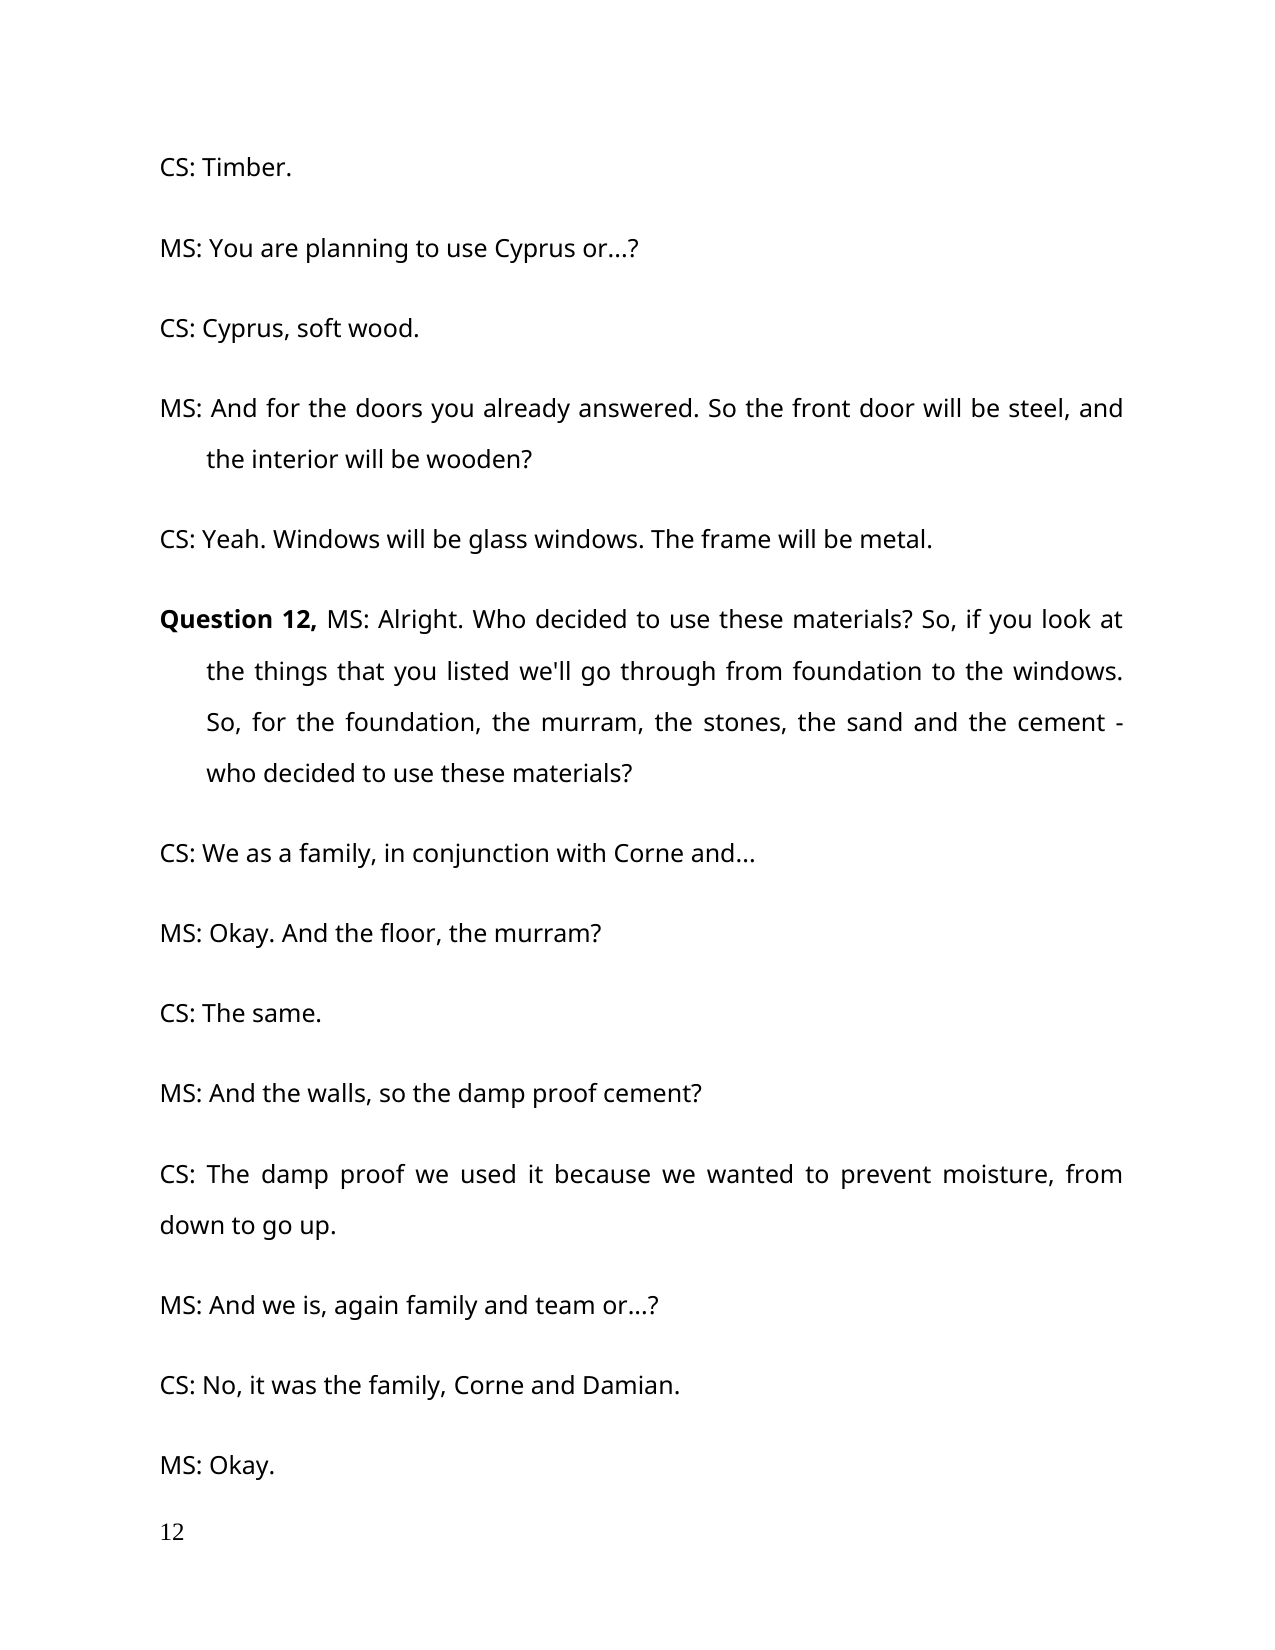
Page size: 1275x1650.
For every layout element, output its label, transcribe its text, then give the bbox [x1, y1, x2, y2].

text MS: Okay. And the floor, the murram? [159, 916, 1125, 950]
text CS: Timber. [159, 150, 1125, 184]
text CS: Yeah. Windows will be glass windows. The frame will be metal. [159, 522, 1125, 556]
text MS: Okay. [159, 1448, 1125, 1482]
text MS: And we is, again family and team or...? [159, 1287, 1125, 1322]
text MS: And the walls, so the damp proof cement? [159, 1076, 1125, 1110]
text MS: And for the doors you already answered. So the front door will be steel, and the interior will be wooden? [159, 391, 1125, 476]
text MS: You are planning to use Cyprus or...? [159, 230, 1125, 264]
text CS: Cyprus, soft wood. [159, 310, 1125, 344]
text CS: The damp proof we used it because we wanted to prevent moisture, from down to go up. [159, 1156, 1125, 1241]
text CS: No, it was the family, Corne and Damian. [159, 1368, 1125, 1402]
text CS: The same. [159, 996, 1125, 1030]
text CS: We as a family, in conjunction with Corne and... [159, 835, 1125, 869]
text Question 12, MS: Alright. Who decided to use these materials? So, if you look at the things that you listed we'll go through from foundation to the windows. So, for the foundation, the murram, the stones, the sand and the cement - who decided to use these materials? [159, 602, 1125, 789]
